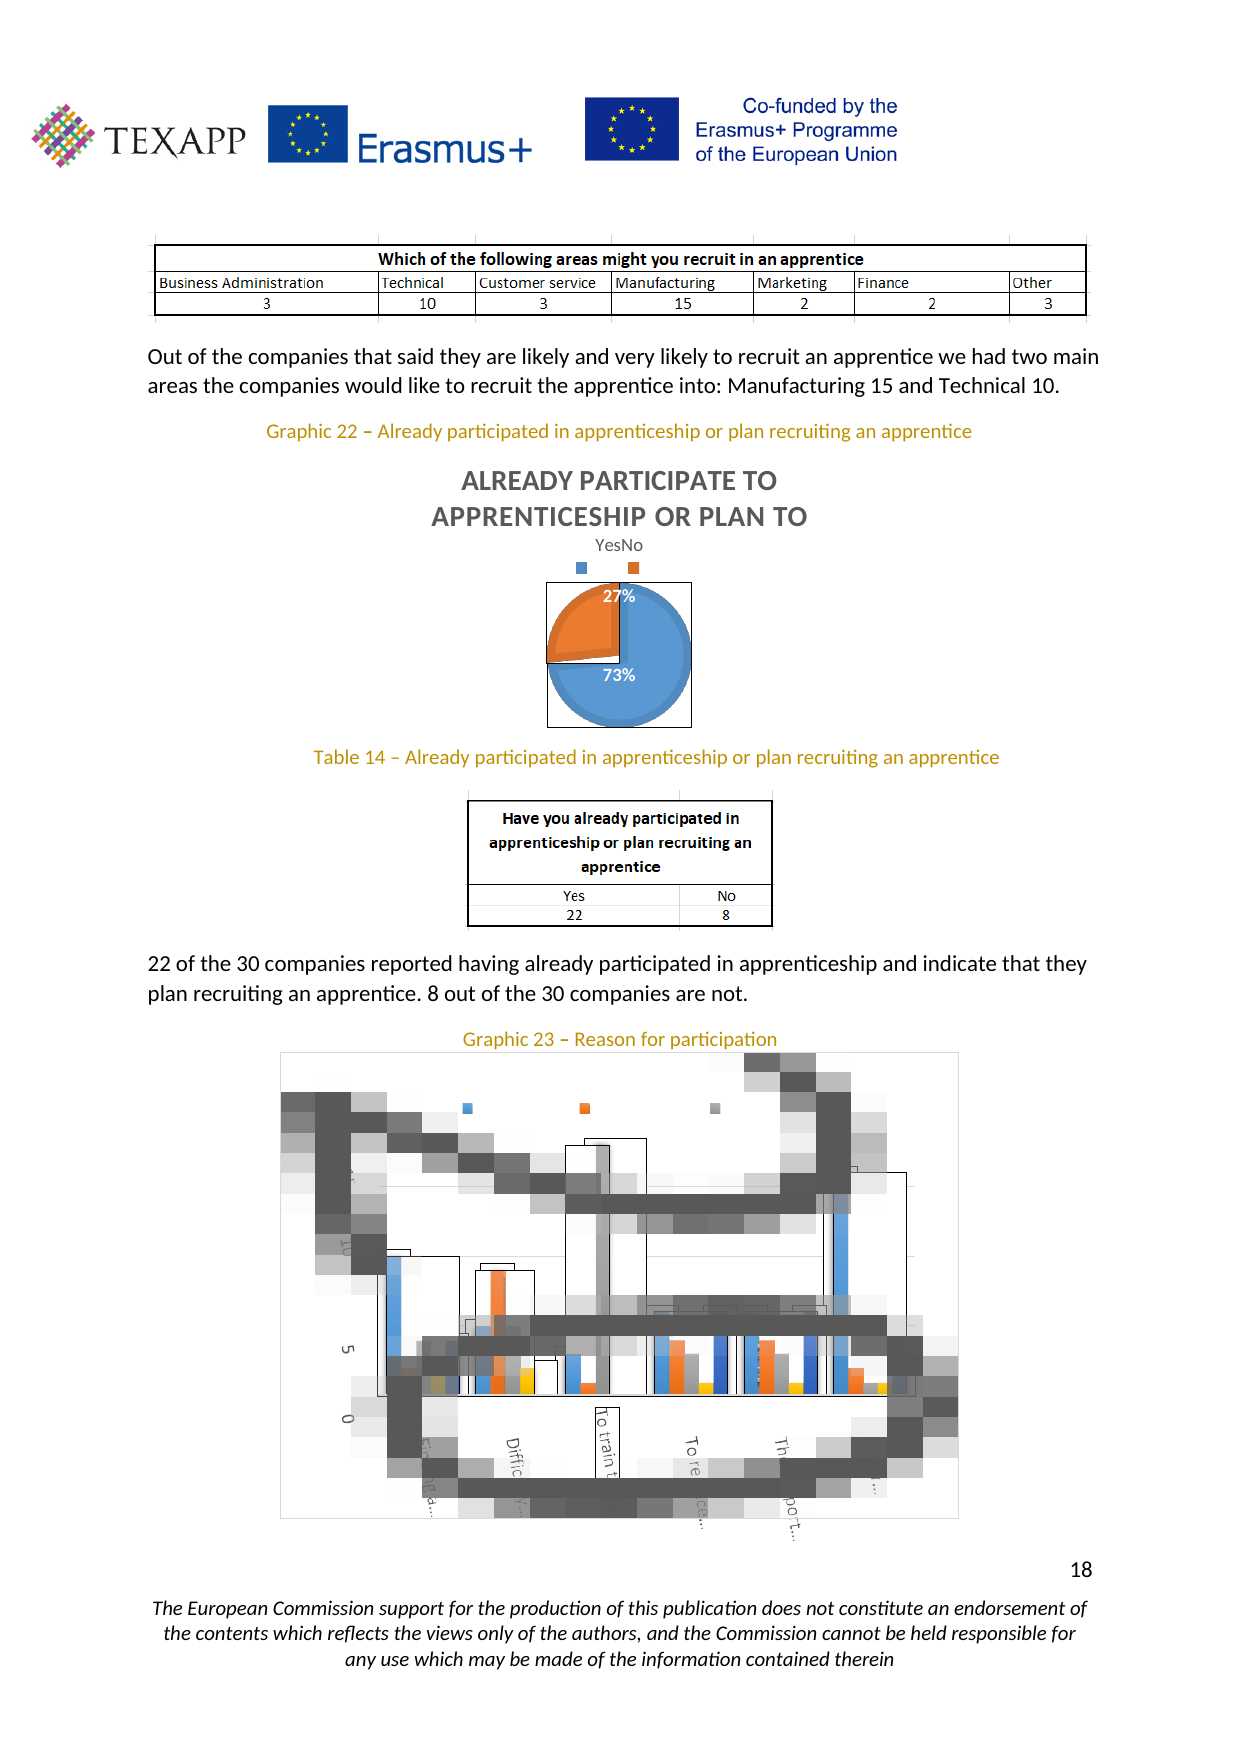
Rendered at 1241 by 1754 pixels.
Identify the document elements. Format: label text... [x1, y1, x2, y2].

picture [281, 1053, 958, 1518]
text Graphic 23 – Reason for participation [179, 1026, 1062, 1052]
text Out of the companies that said they are likely and very likely to recruit an apprentice we had two main areas the companies would like to recruit the apprentice into: Manufacturing 15 and Technical 10. [147, 342, 1103, 399]
text Table 14 – Already participated in apprenticeship or plan recruiting an apprentice [313, 474, 1240, 769]
picture [147, 235, 1092, 323]
picture [685, 1519, 707, 1529]
picture [464, 790, 776, 931]
picture [7, 87, 532, 185]
picture [775, 1519, 801, 1541]
text 22 of the 30 companies reported having already participated in apprenticeship and indicate that they plan recruiting an apprentice. 8 out of the 30 companies are not. [147, 802, 1103, 1007]
text Graphic 22 – Already participated in apprenticeship or plan recruiting an apprentice [266, 418, 1240, 444]
picture [565, 79, 913, 179]
